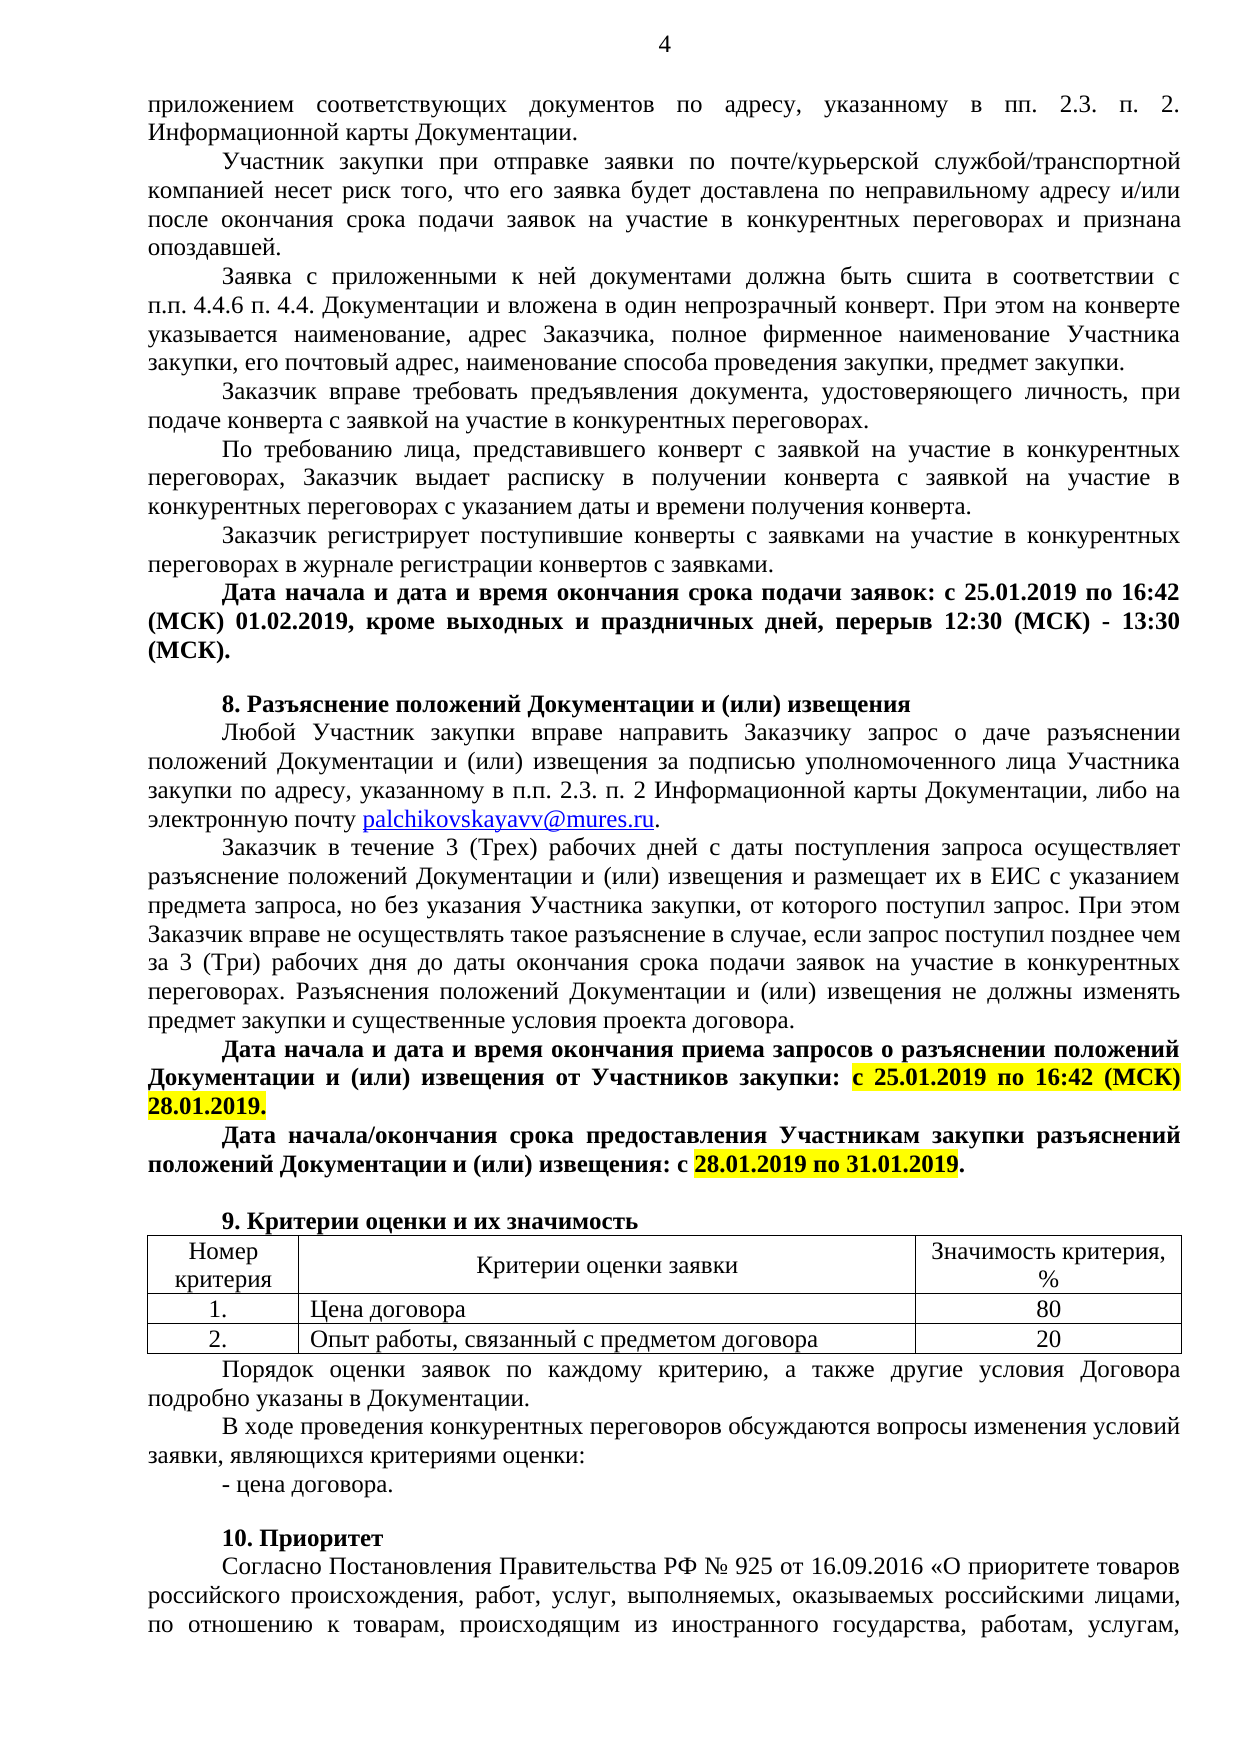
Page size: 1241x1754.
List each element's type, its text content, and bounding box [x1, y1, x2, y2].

text Заказчик в течение 3 (Трех) рабочих дней с даты поступления запроса осуществляет разъяснение положений Документации и (или) извещения и размещает их в ЕИС с указанием предмета запроса, но без указания Участника закупки, от которого поступил запрос. При этом Заказчик вправе не осуществлять такое разъяснение в случае, если запрос поступил позднее чем за 3 (Три) рабочих дня до даты окончания срока подачи заявок на участие в конкурентных переговорах. Разъяснения положений Документации и (или) извещения не должны изменять предмет закупки и существенные условия проекта договора. [148, 832, 1181, 1034]
table_cell Цена договора [299, 1294, 915, 1323]
text Заказчик вправе требовать предъявления документа, удостоверяющего личность, при подаче конверта с заявкой на участие в конкурентных переговорах. [148, 376, 1181, 434]
table_cell Опыт работы, связанный с предметом договора [299, 1324, 915, 1353]
table_cell 20 [916, 1324, 1181, 1353]
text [148, 89, 1181, 146]
table_header Значимость критерия, % [916, 1236, 1181, 1293]
subtitle 8. Разъяснение положений Документации и (или) извещения [148, 689, 1181, 717]
text Участник закупки при отправке заявки по почте/курьерской службой/транспортной компанией несет риск того, что его заявка будет доставлена по неправильному адресу и/или после окончания срока подачи заявок на участие в конкурентных переговорах и признана опоздавшей. [148, 146, 1181, 261]
text В ходе проведения конкурентных переговоров обсуждаются вопросы изменения условий заявки, являющихся критериями оценки: [148, 1411, 1181, 1469]
text По требованию лица, представившего конверт с заявкой на участие в конкурентных переговорах, Заказчик выдает расписку в получении конверта с заявкой на участие в конкурентных переговорах с указанием даты и времени получения конверта. [148, 434, 1181, 520]
text Заказчик регистрирует поступившие конверты с заявками на участие в конкурентных переговорах в журнале регистрации конвертов с заявками. [148, 520, 1181, 577]
text Дата начала и дата и время окончания приема запросов о разъяснении положений Документации и (или) извещения от Участников закупки: с 25.01.2019 по 16:42 (МСК) 28.01.2019. [148, 1034, 1181, 1120]
table_header Критерии оценки заявки [299, 1236, 915, 1293]
text Порядок оценки заявок по каждому критерию, а также другие условия Договора подробно указаны в Документации. [148, 1354, 1181, 1411]
text Заявка с приложенными к ней документами должна быть сшита в соответствии с п.п. 4.4.6 п. 4.4. Документации и вложена в один непрозрачный конверт. При этом на конверте указывается наименование, адрес Заказчика, полное фирменное наименование Участника закупки, его почтовый адрес, наименование способа проведения закупки, предмет закупки. [148, 261, 1181, 376]
text - цена договора. [148, 1469, 1181, 1498]
table_cell 2. [148, 1324, 298, 1353]
text Дата начала и дата и время окончания срока подачи заявок: с 25.01.2019 по 16:42 (МСК) 01.02.2019, кроме выходных и праздничных дней, перерыв 12:30 (МСК) - 13:30 (МСК). [148, 577, 1181, 664]
text Дата начала/окончания срока предоставления Участникам закупки разъяснений положений Документации и (или) извещения: с 28.01.2019 по 31.01.2019. [148, 1120, 1181, 1178]
text Любой Участник закупки вправе направить Заказчику запрос о даче разъяснении положений Документации и (или) извещения за подписью уполномоченного лица Участника закупки по адресу, указанному в п.п. 2.3. п. 2 Информационной карты Документации, либо на электронную почту palchikovskayavv@mures.ru. [148, 717, 1181, 832]
table_cell 80 [916, 1294, 1181, 1323]
text 10. Приоритет [148, 1523, 1181, 1551]
table_cell 1. [148, 1294, 298, 1323]
subtitle 9. Критерии оценки и их значимость [148, 1206, 1181, 1235]
table_header Номер критерия [148, 1236, 298, 1293]
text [148, 1551, 1181, 1638]
